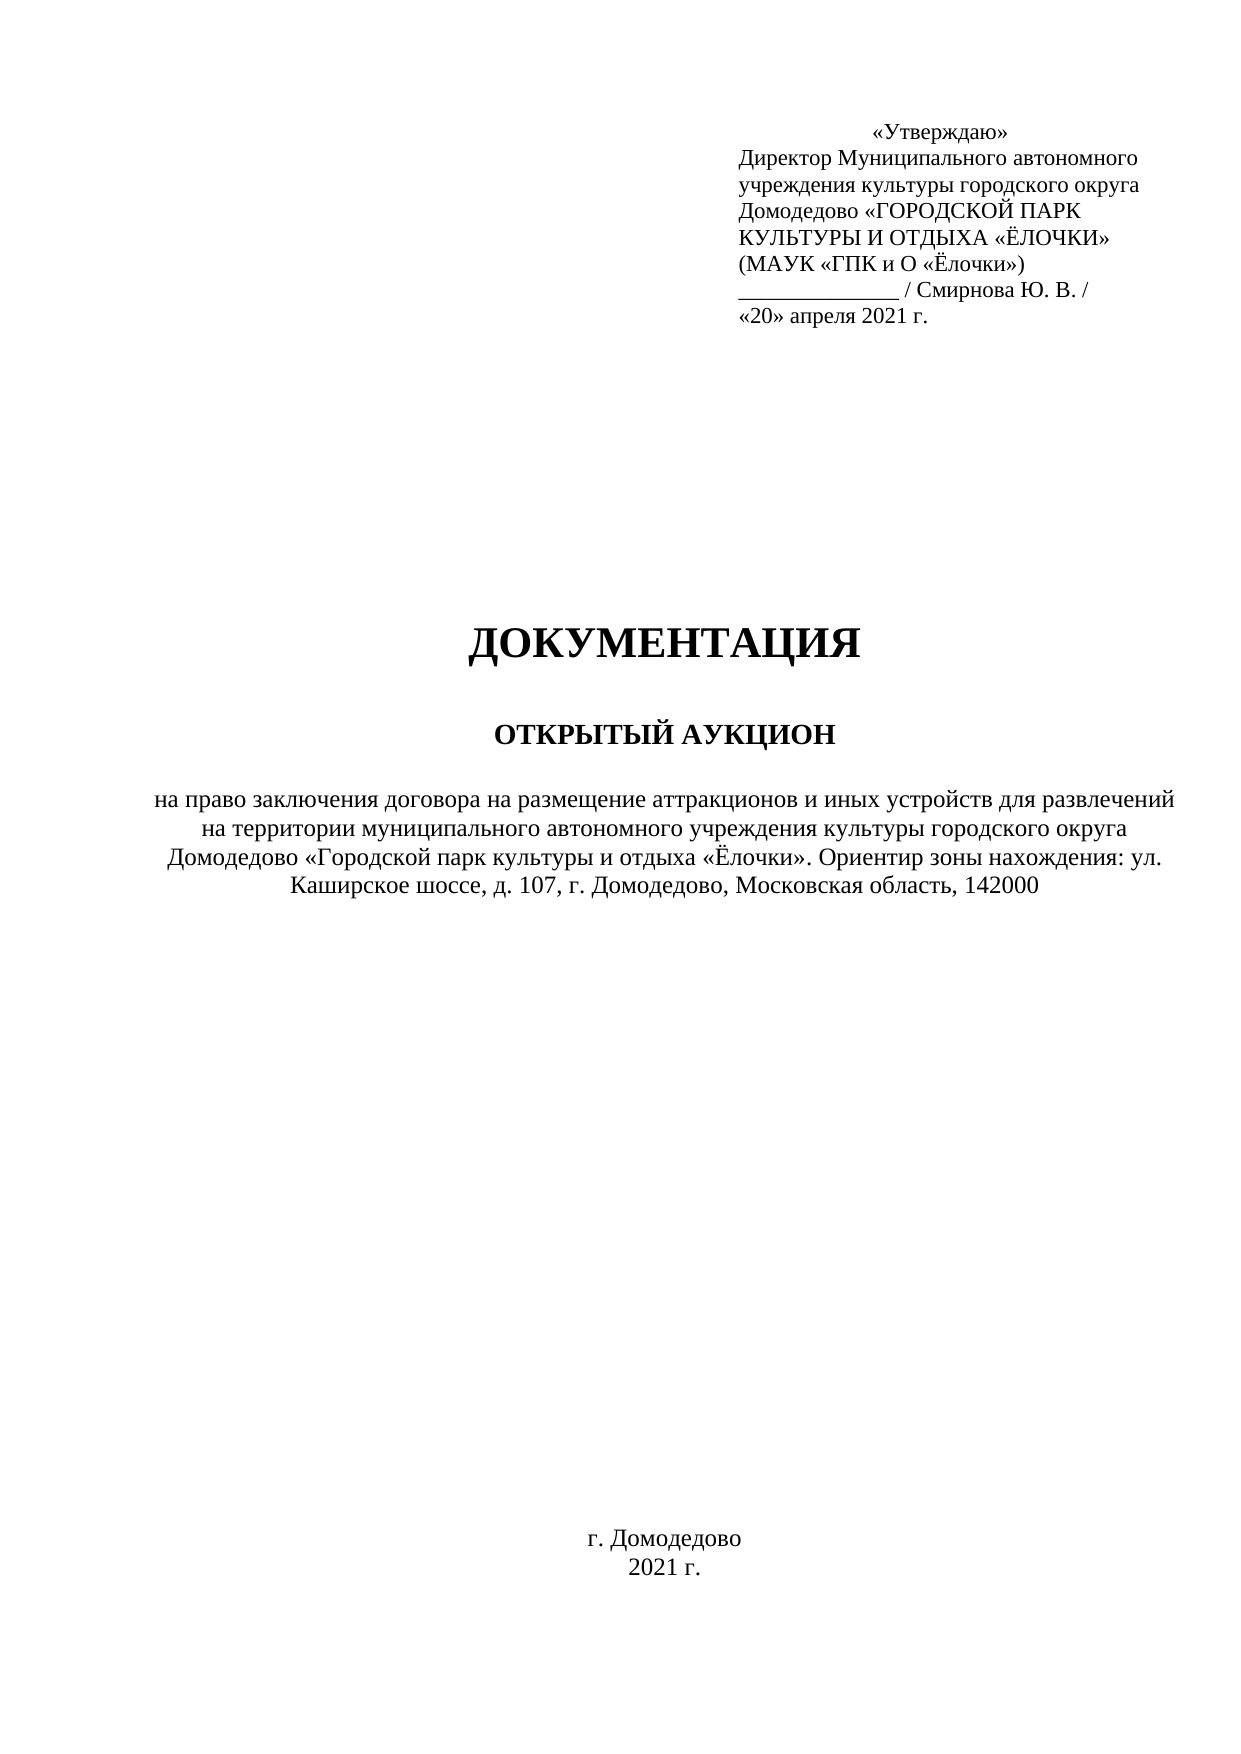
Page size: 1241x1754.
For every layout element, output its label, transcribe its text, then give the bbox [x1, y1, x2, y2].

text на территории муниципального автономного учреждения культуры городского округа Домодедово «Городской парк культуры и отдыха «Ёлочки». Ориентир зоны нахождения: ул. Каширское шоссе, д. 107, г. Домодедово, Московская область, 142000 [148, 813, 1181, 899]
text Директор Муниципального автономного учреждения культуры городского округа Домодедово «ГОРОДСКОЙ ПАРК КУЛЬТУРЫ И ОТДЫХА «ЁЛОЧКИ» (МАУК «ГПК и О «Ёлочки») [738, 144, 1181, 276]
text ДОКУМЕНТАЦИЯ [148, 616, 1181, 667]
text г. Домодедово [148, 1523, 1181, 1552]
text ОТКРЫТЫЙ АУКЦИОН [148, 717, 1181, 751]
text «20» апреля 2021 г. [738, 303, 1181, 329]
text 2021 г. [148, 1552, 1181, 1581]
text ______________ / Смирнова Ю. В. / [738, 276, 1181, 303]
text «Утверждаю» [783, 118, 1181, 144]
text на право заключения договора на размещение аттракционов и иных устройств для развлечений [148, 784, 1181, 813]
